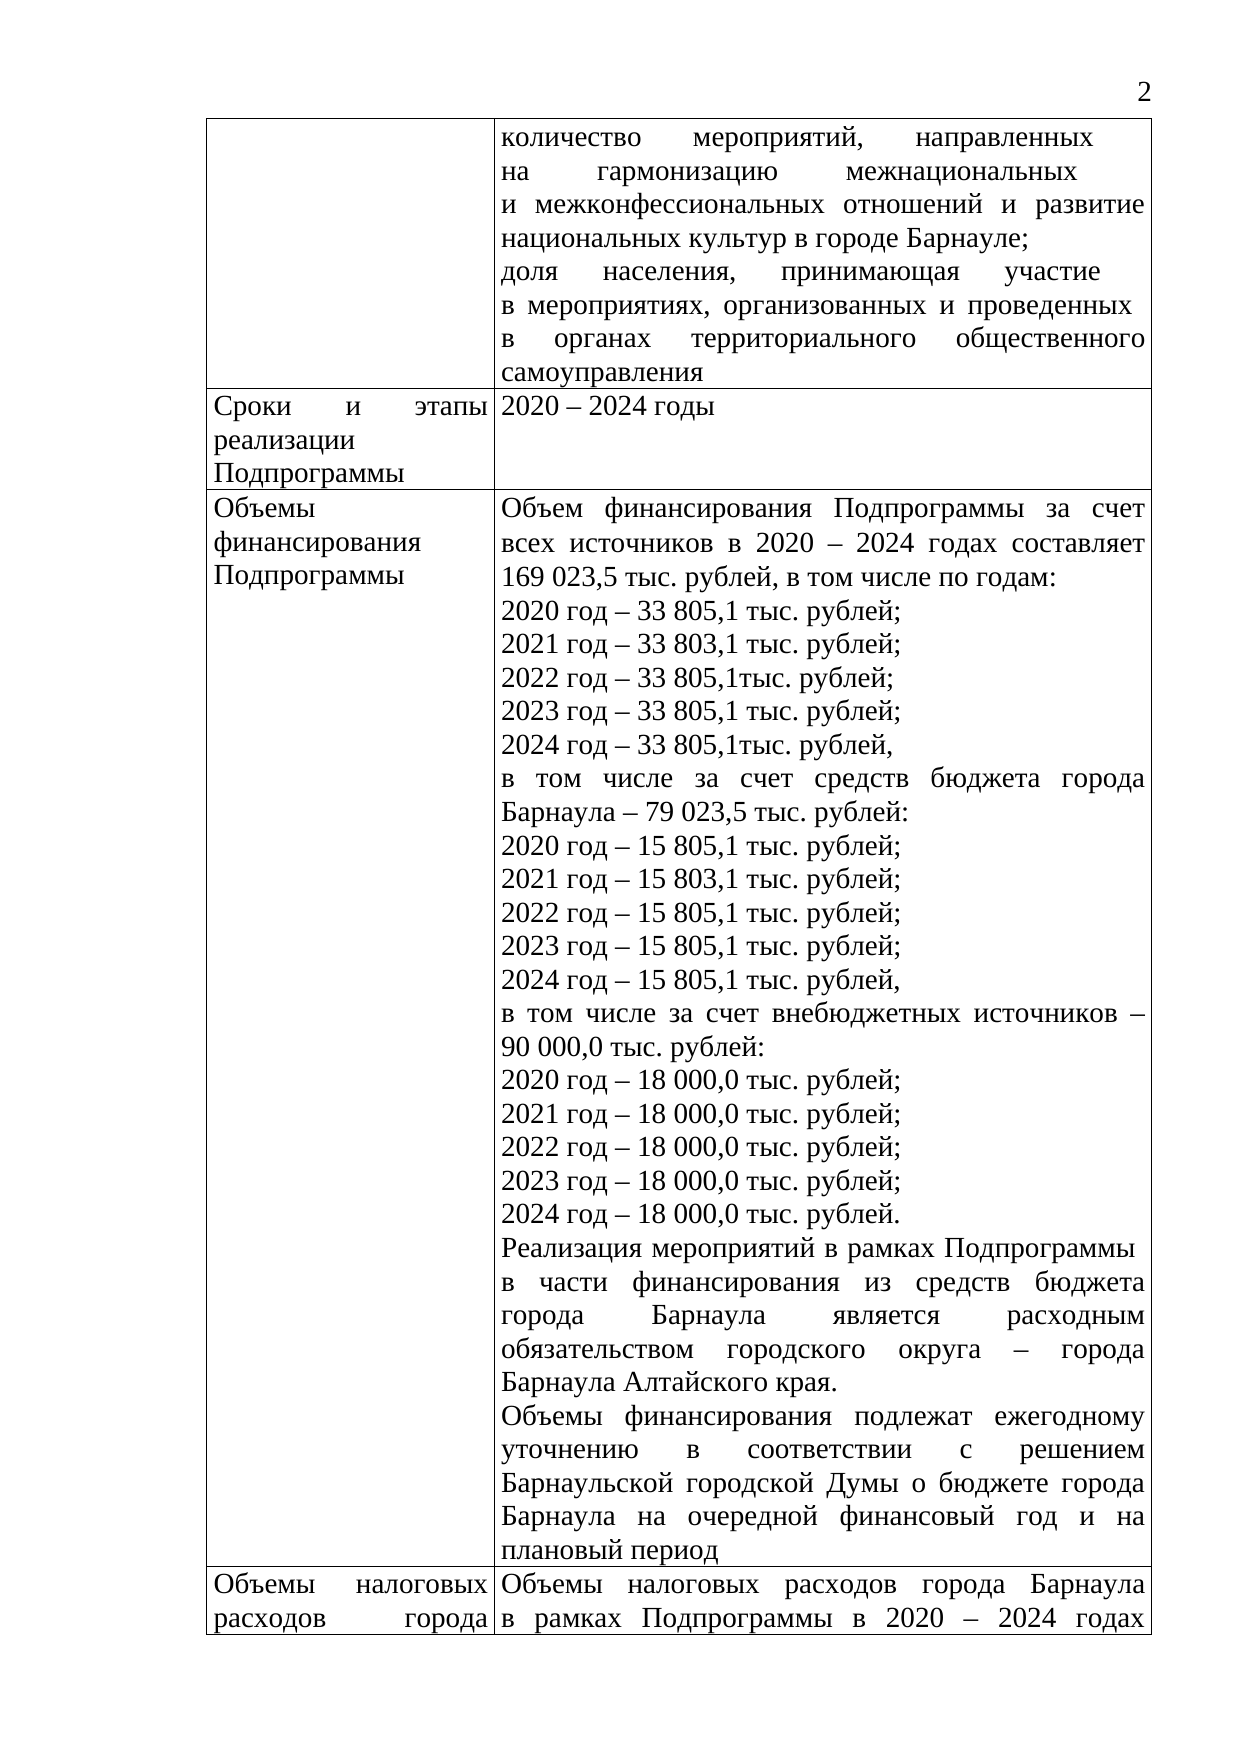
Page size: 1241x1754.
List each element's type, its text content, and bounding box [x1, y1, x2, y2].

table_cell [495, 1567, 1151, 1634]
table_cell 2020 – 2024 годы [495, 389, 1151, 489]
table_cell Объемы финансирования Подпрограммы [207, 490, 494, 1566]
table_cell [207, 1567, 494, 1634]
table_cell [495, 119, 1151, 387]
table_cell Объем финансирования Подпрограммы за счет всех источников в 2020 – 2024 годах составляет 169 023,5 тыс. рублей, в том числе по годам: 2020 год – 33 805,1 тыс. рублей; 2021 год – 33 803,1 тыс. рублей; 2022 год – 33 805,1тыс. рублей; 2023 год – 33 805,1 тыс. рублей; 2024 год – 33 805,1тыс. рублей, в том числе за счет средств бюджета города Барнаула – 79 023,5 тыс. рублей: 2020 год – 15 805,1 тыс. рублей; 2021 год – 15 803,1 тыс. рублей; 2022 год – 15 805,1 тыс. рублей; 2023 год – 15 805,1 тыс. рублей; 2024 год – 15 805,1 тыс. рублей, в том числе за счет внебюджетных источников – 90 000,0 тыс. рублей: 2020 год – 18 000,0 тыс. рублей; 2021 год – 18 000,0 тыс. рублей; 2022 год – 18 000,0 тыс. рублей; 2023 год – 18 000,0 тыс. рублей; 2024 год – 18 000,0 тыс. рублей. Реализация мероприятий в рамках Подпрограммы в части финансирования из средств бюджета города Барнаула является расходным обязательством городского округа – города Барнаула Алтайского края. Объемы финансирования подлежат ежегодному уточнению в соответствии с решением Барнаульской городской Думы о бюджете города Барнаула на очередной финансовый год и на плановый период [495, 490, 1151, 1566]
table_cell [207, 119, 494, 387]
table_cell Сроки и этапы реализации Подпрограммы [207, 389, 494, 489]
